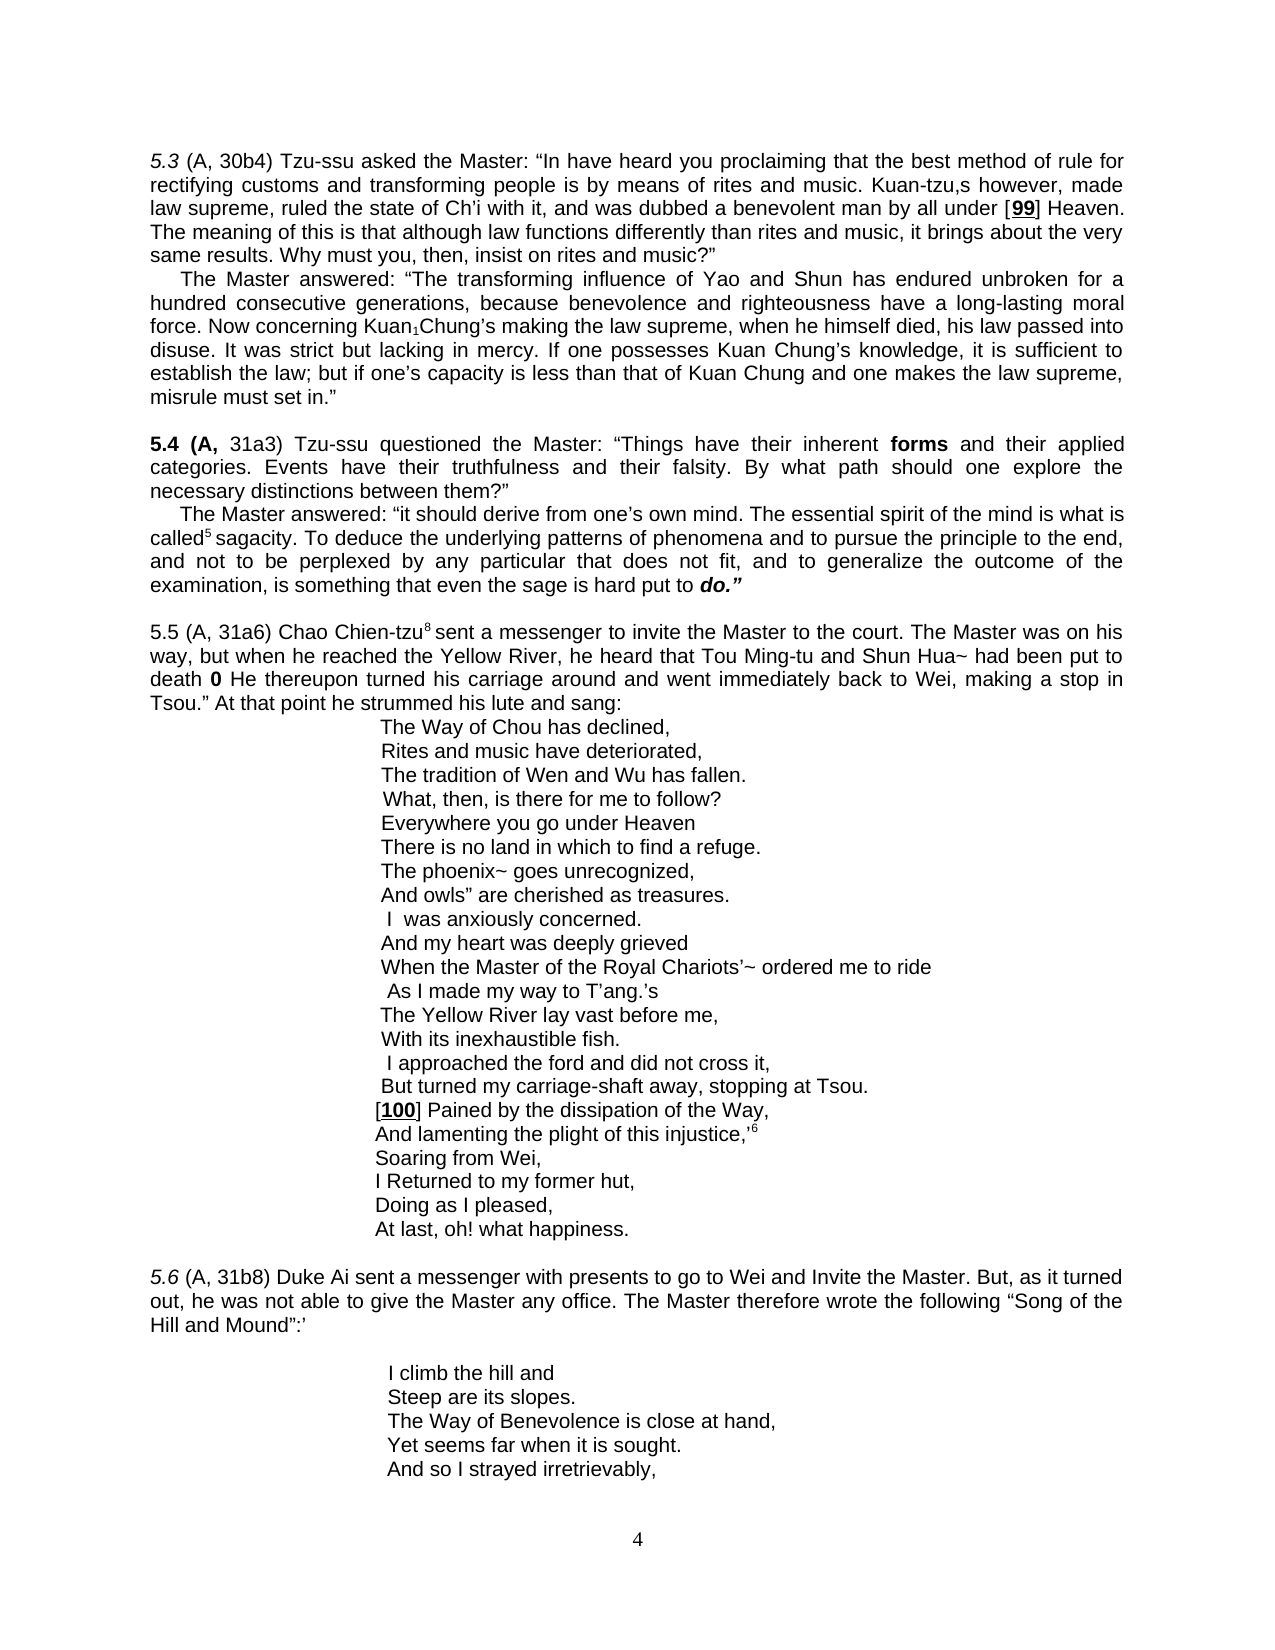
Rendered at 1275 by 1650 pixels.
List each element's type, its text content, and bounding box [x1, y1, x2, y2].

text 5.4 (A, 31a3) Tzu-ssu questioned the Master: “Things have their inherent forms and their applied categories. Events have their truthfulness and their falsity. By what path should one explore the necessary distinctions between them?” [150, 432, 1125, 503]
text But turned my carriage-shaft away, stopping at Tsou. [369, 1074, 1125, 1098]
text And my heart was deeply grieved [369, 931, 1125, 954]
text Yet seems far when it is sought. [387, 1432, 1125, 1456]
text [100] Pained by the dissipation of the Way, [233, 1098, 1125, 1122]
text Doing as I pleased, [150, 1193, 1125, 1217]
text At last, oh! what happiness. [150, 1217, 1125, 1241]
text I approached the ford and did not cross it, [369, 1050, 1125, 1074]
text And owls” are cherished as treasures. [369, 883, 1125, 907]
text The Master answered: “The transforming influence of Yao and Shun has endured unbroken for a hundred consecutive generations, because benevolence and righteousness have a long-lasting moral force. Now concerning Kuan1Chung’s making the law supreme, when he himself died, his law passed into disuse. It was strict but lacking in mercy. If one possesses Kuan Chung’s knowledge, it is sufficient to establish the law; but if one’s capacity is less than that of Kuan Chung and one makes the law supreme, misrule must set in.” [150, 268, 1125, 409]
text I climb the hill and [388, 1361, 1125, 1384]
text As I made my way to T’ang.’s [364, 978, 1125, 1002]
text Everywhere you go under Heaven [364, 811, 1125, 835]
text Rites and music have deteriorated, [364, 739, 1125, 763]
text The phoenix~ goes unrecognized, [369, 859, 1125, 883]
text The Way of Benevolence is close at hand, [387, 1408, 1125, 1432]
text With its inexhaustible fish. [364, 1026, 1125, 1050]
text Soaring from Wei, [150, 1146, 1125, 1170]
text And lamenting the plight of this injustice,’6 [150, 1122, 1125, 1146]
text 5.3 (A, 30b4) Tzu-ssu asked the Master: “In have heard you proclaiming that the best method of rule for rectifying customs and transforming people is by means of rites and music. Kuan-tzu,s however, made law supreme, ruled the state of Ch’i with it, and was dubbed a benevolent man by all under [99] Heaven. The meaning of this is that although law functions differently than rites and music, it brings about the very same results. Why must you, then, insist on rites and music?” [150, 150, 1125, 268]
text The Master answered: “it should derive from one’s own mind. The essential spirit of the mind is what is called5 sagacity. To deduce the underlying patterns of phenomena and to pursue the principle to the end, and not to be perplexed by any particular that does not fit, and to generalize the outcome of the examination, is something that even the sage is hard put to do.” [150, 503, 1125, 597]
text There is no land in which to find a refuge. [369, 835, 1125, 859]
text The Way of Chou has declined, [150, 715, 1125, 739]
text 5.5 (A, 31a6) Chao Chien-tzu8 sent a messenger to invite the Master to the court. The Master was on his way, but when he reached the Yellow River, he heard that Tou Ming-tu and Shun Hua~ had been put to death 0 He thereupon turned his carriage around and went immediately back to Wei, making a stop in Tsou.” At that point he strummed his lute and sang: [150, 621, 1125, 715]
text The tradition of Wen and Wu has fallen. [364, 763, 1125, 787]
text Steep are its slopes. [387, 1384, 1125, 1408]
text When the Master of the Royal Chariots’~ ordered me to ride [369, 954, 1125, 978]
text 5.6 (A, 31b8) Duke Ai sent a messenger with presents to go to Wei and Invite the Master. But, as it turned out, he was not able to give the Master any office. The Master therefore wrote the following “Song of the Hill and Mound”:’ [150, 1265, 1125, 1337]
text And so I strayed irretrievably, [387, 1456, 1125, 1480]
text I Returned to my former hut, [150, 1170, 1125, 1193]
text The Yellow River lay vast before me, [380, 1002, 1125, 1026]
text What, then, is there for me to follow? [359, 787, 1125, 811]
text I was anxiously concerned. [369, 907, 1125, 931]
